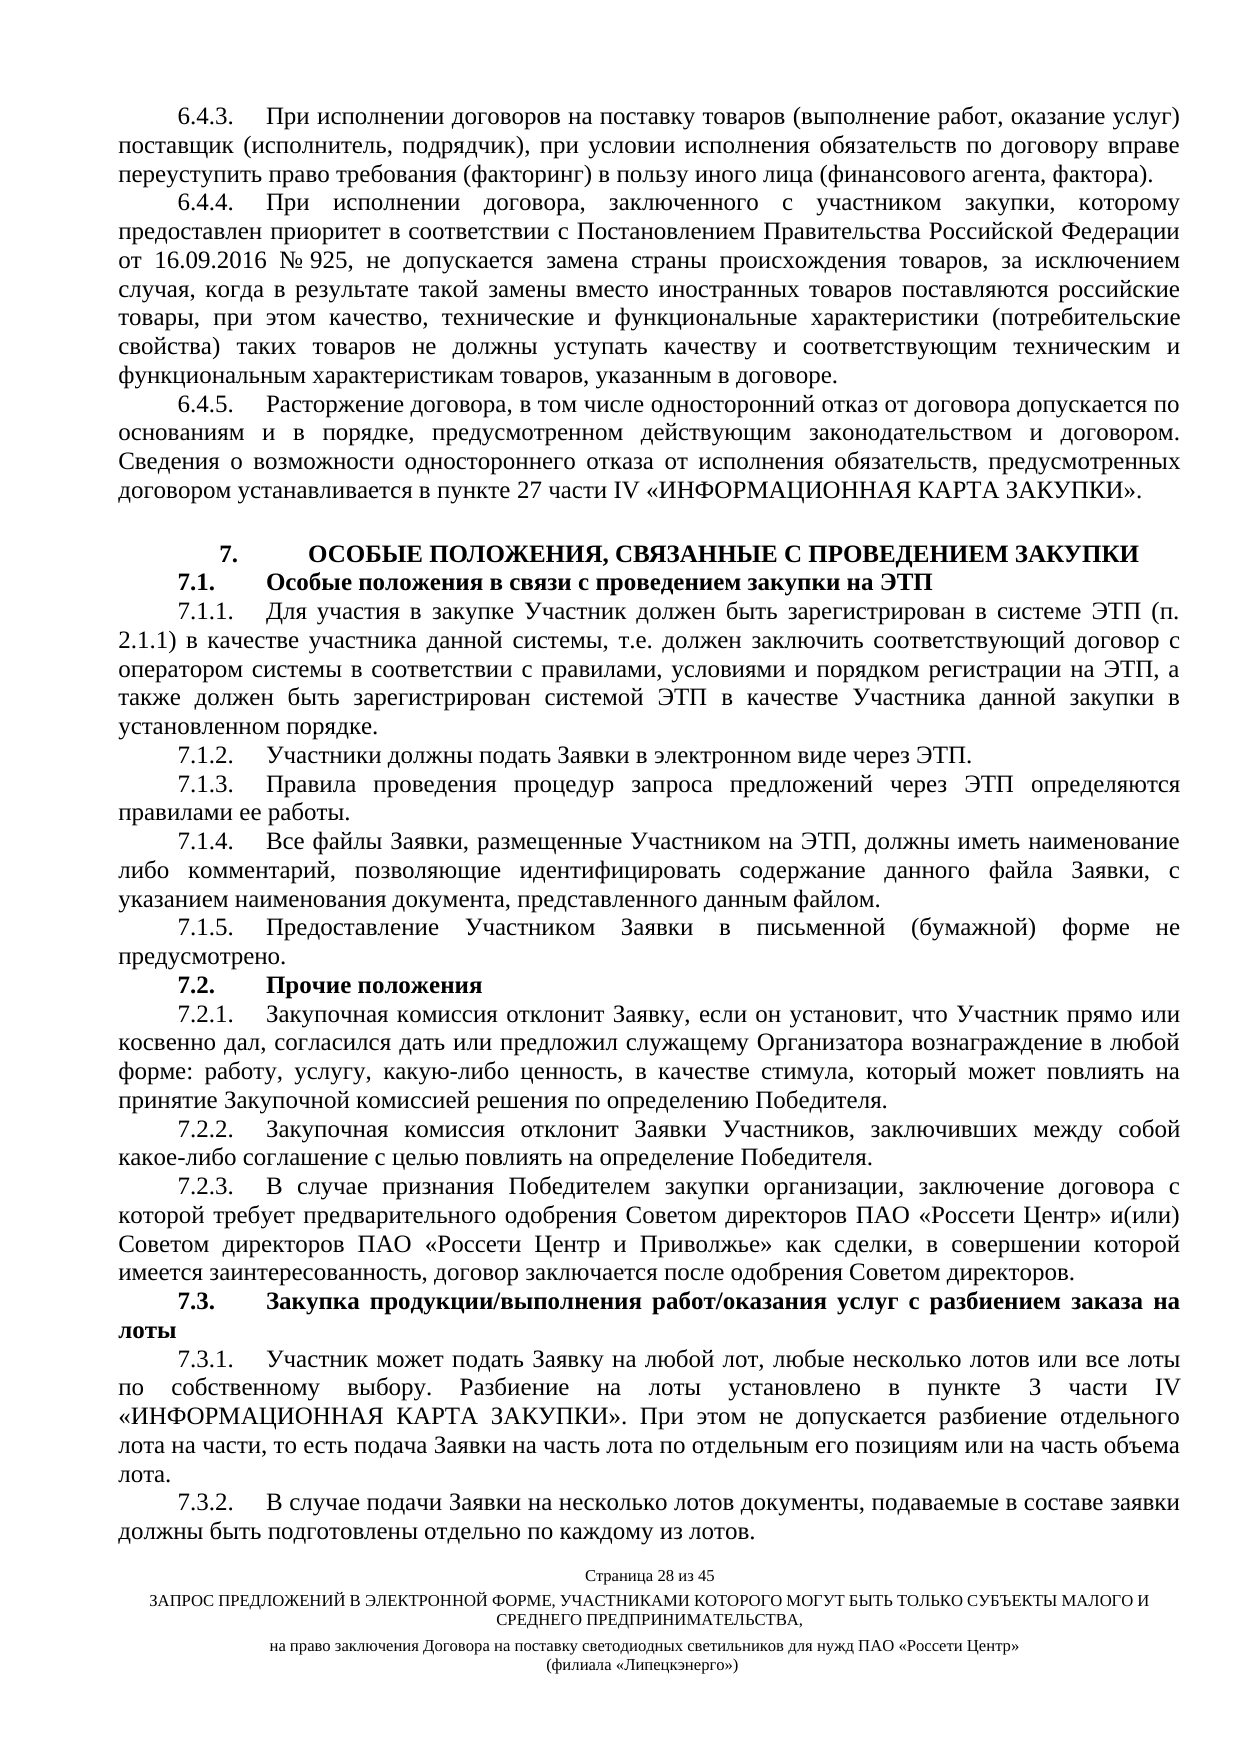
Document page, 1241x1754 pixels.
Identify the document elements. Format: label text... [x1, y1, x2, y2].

subtitle Расторжение договора, в том числе односторонний отказ от договора допускается по основаниям и в порядке, предусмотренном действующим законодательством и договором. Сведения о возможности одностороннего отказа от исполнения обязательств, предусмотренных договором устанавливается в пункте 27 части IV «ИНФОРМАЦИОННАЯ КАРТА ЗАКУПКИ». [118, 389, 1181, 504]
subtitle При исполнении договора, заключенного с участником закупки, которому предоставлен приоритет в соответствии с Постановлением Правительства Российской Федерации от 16.09.2016 № 925, не допускается замена страны происхождения товаров, за исключением случая, когда в результате такой замены вместо иностранных товаров поставляются российские товары, при этом качество, технические и функциональные характеристики (потребительские свойства) таких товаров не должны уступать качеству и соответствующим техническим и функциональным характеристикам товаров, указанным в договоре. [118, 187, 1181, 389]
subtitle Участники должны подать Заявки в электронном виде через ЭТП. [118, 740, 1181, 769]
subtitle Прочие положения [118, 970, 1181, 999]
subtitle Все файлы Заявки, размещенные Участником на ЭТП, должны иметь наименование либо комментарий, позволяющие идентифицировать содержание данного файла Заявки, с указанием наименования документа, представленного данным файлом. [118, 826, 1181, 912]
subtitle Закупочная комиссия отклонит Заявки Участников, заключивших между собой какое-либо соглашение с целью повлиять на определение Победителя. [118, 1114, 1181, 1171]
subtitle Особые положения в связи с проведением закупки на ЭТП [118, 567, 1181, 596]
subtitle В случае признания Победителем закупки организации, заключение договора с которой требует предварительного одобрения Советом директоров ПАО «Россети Центр» и(или) Советом директоров ПАО «Россети Центр и Приволжье» как сделки, в совершении которой имеется заинтересованность, договор заключается после одобрения Советом директоров. [118, 1171, 1181, 1286]
subtitle В случае подачи Заявки на несколько лотов документы, подаваемые в составе заявки должны быть подготовлены отдельно по каждому из лотов. [118, 1487, 1181, 1545]
subtitle Предоставление Участником Заявки в письменной (бумажной) форме не предусмотрено. [118, 912, 1181, 970]
subtitle Закупка продукции/выполнения работ/оказания услуг с разбиением заказа на лоты [118, 1286, 1181, 1344]
subtitle Участник может подать Заявку на любой лот, любые несколько лотов или все лоты по собственному выбору. Разбиение на лоты установлено в пункте 3 части IV «ИНФОРМАЦИОННАЯ КАРТА ЗАКУПКИ». При этом не допускается разбиение отдельного лота на части, то есть подача Заявки на часть лота по отдельным его позициям или на часть объема лота. [118, 1344, 1181, 1487]
subtitle ОСОБЫЕ ПОЛОЖЕНИЯ, СВЯЗАННЫЕ С ПРОВЕДЕНИЕМ ЗАКУПКИ [118, 539, 1181, 567]
subtitle Закупочная комиссия отклонит Заявку, если он установит, что Участник прямо или косвенно дал, согласился дать или предложил служащему Организатора вознаграждение в любой форме: работу, услугу, какую-либо ценность, в качестве стимула, который может повлиять на принятие Закупочной комиссией решения по определению Победителя. [118, 999, 1181, 1114]
subtitle Правила проведения процедур запроса предложений через ЭТП определяются правилами ее работы. [118, 769, 1181, 826]
subtitle При исполнении договоров на поставку товаров (выполнение работ, оказание услуг) поставщик (исполнитель, подрядчик), при условии исполнения обязательств по договору вправе переуступить право требования (факторинг) в пользу иного лица (финансового агента, фактора). [118, 101, 1181, 187]
subtitle Для участия в закупке Участник должен быть зарегистрирован в системе ЭТП (п. 2.1.1) в качестве участника данной системы, т.е. должен заключить соответствующий договор с оператором системы в соответствии с правилами, условиями и порядком регистрации на ЭТП, а также должен быть зарегистрирован системой ЭТП в качестве Участника данной закупки в установленном порядке. [118, 596, 1181, 740]
